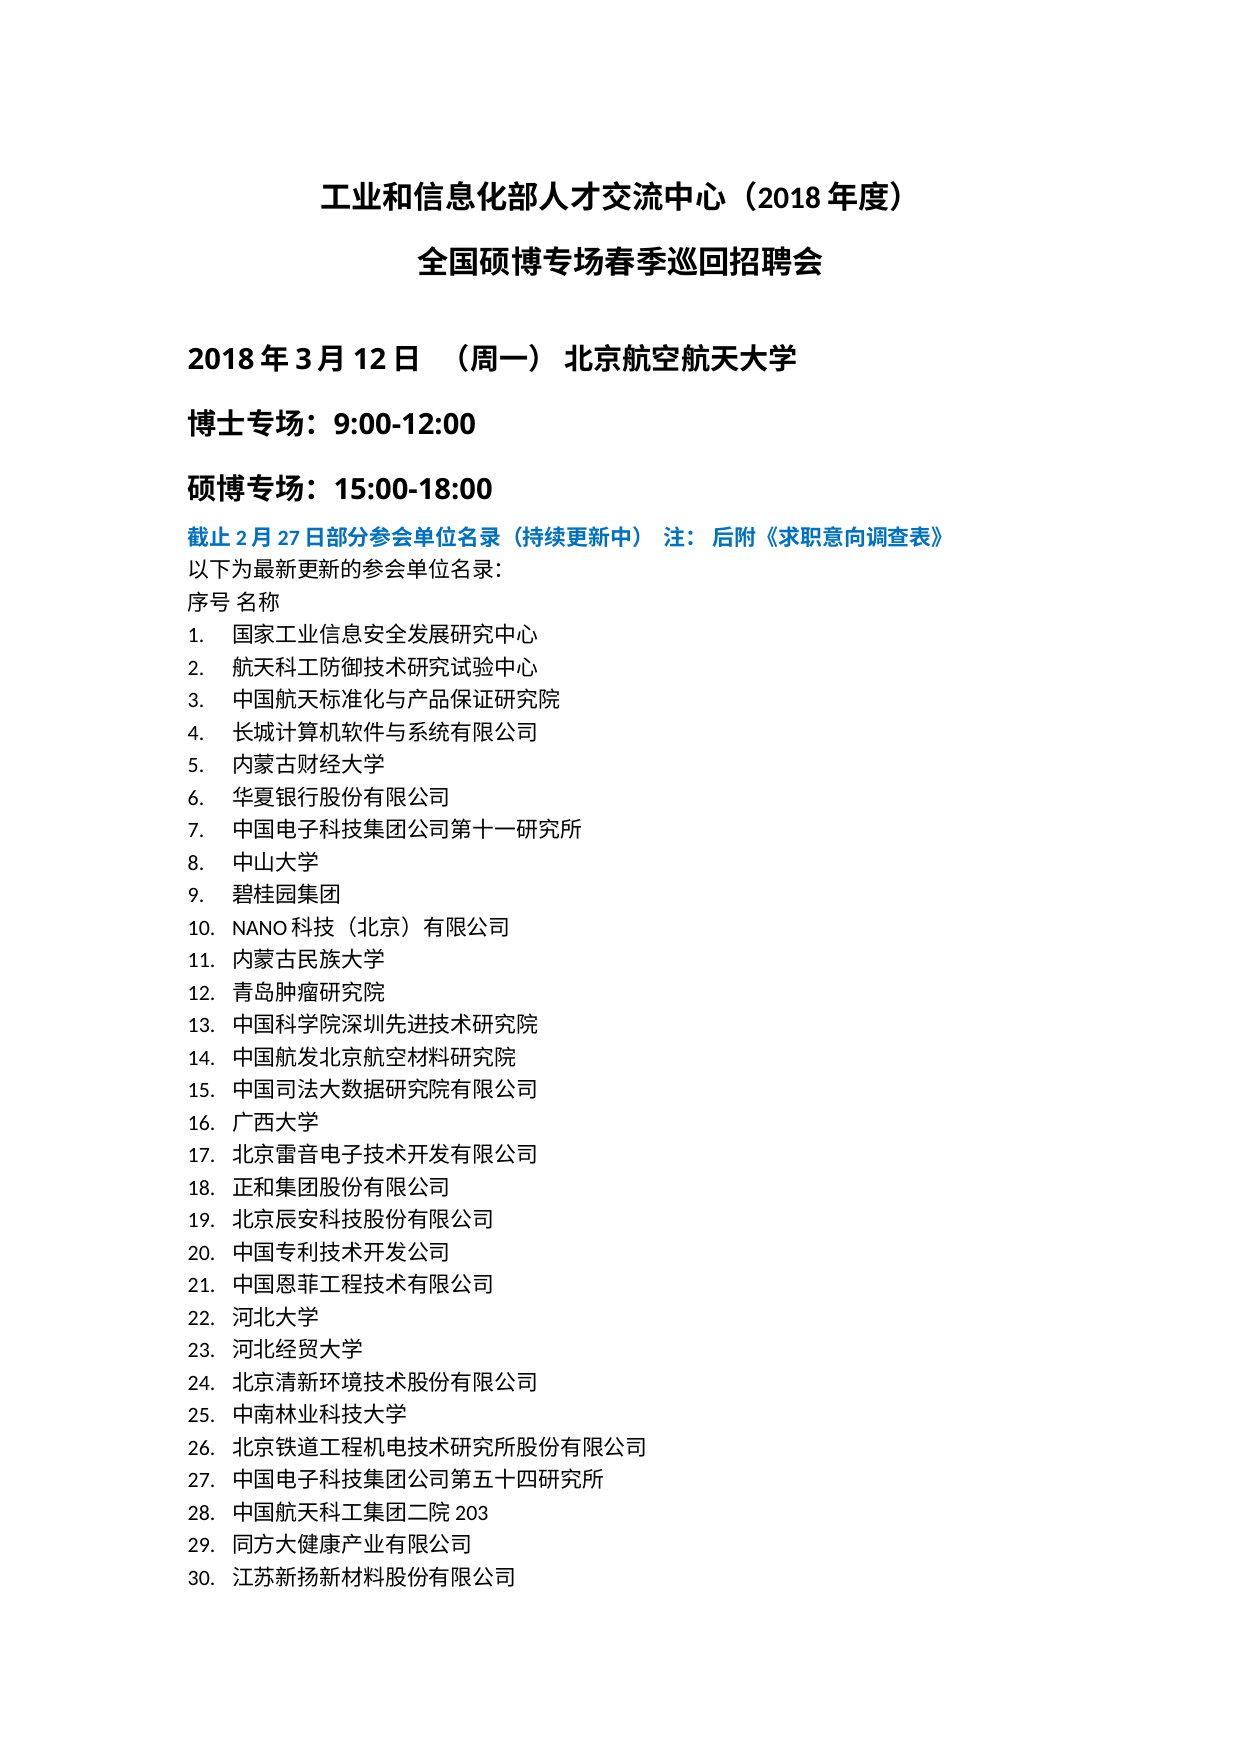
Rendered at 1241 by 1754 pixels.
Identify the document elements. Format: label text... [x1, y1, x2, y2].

list 中国航天科工集团二院203 [187, 1494, 1053, 1527]
list 中国恩菲工程技术有限公司 [187, 1267, 1053, 1299]
list 青岛肿瘤研究院 [187, 974, 1053, 1007]
list 河北经贸大学 [187, 1332, 1053, 1364]
list 正和集团股份有限公司 [187, 1169, 1053, 1202]
list 航天科工防御技术研究试验中心 [187, 649, 1053, 682]
text 以下为最新更新的参会单位名录： [187, 552, 1053, 584]
list 中国科学院深圳先进技术研究院 [187, 1007, 1053, 1039]
list 华夏银行股份有限公司 [187, 779, 1053, 812]
list 中国电子科技集团公司第五十四研究所 [187, 1462, 1053, 1494]
text 工业和信息化部人才交流中心（2018年度） [187, 162, 1053, 227]
text 2018年3月12日 （周一） 北京航空航天大学 [187, 324, 1053, 389]
list 碧桂园集团 [187, 877, 1053, 909]
list 内蒙古财经大学 [187, 747, 1053, 779]
list NANO科技（北京）有限公司 [187, 909, 1053, 942]
list 内蒙古民族大学 [187, 942, 1053, 974]
list 长城计算机软件与系统有限公司 [187, 714, 1053, 747]
text 序号 名称 [187, 584, 1053, 617]
list 中国航发北京航空材料研究院 [187, 1039, 1053, 1072]
list 中国航天标准化与产品保证研究院 [187, 682, 1053, 714]
text 硕博专场：15:00-18:00 [187, 454, 1053, 519]
list 广西大学 [187, 1104, 1053, 1137]
list 中国司法大数据研究院有限公司 [187, 1072, 1053, 1104]
list 中国专利技术开发公司 [187, 1234, 1053, 1267]
text 截止2月27日部分参会单位名录（持续更新中） 注： 后附《求职意向调查表》 [187, 519, 1053, 552]
list 北京清新环境技术股份有限公司 [187, 1364, 1053, 1397]
list 同方大健康产业有限公司 [187, 1527, 1053, 1559]
list 中山大学 [187, 844, 1053, 877]
list 北京辰安科技股份有限公司 [187, 1202, 1053, 1234]
text 全国硕博专场春季巡回招聘会 [187, 227, 1053, 292]
list 北京铁道工程机电技术研究所股份有限公司 [187, 1429, 1053, 1462]
list 中国电子科技集团公司第十一研究所 [187, 812, 1053, 844]
text 博士专场：9:00-12:00 [187, 389, 1053, 454]
list 北京雷音电子技术开发有限公司 [187, 1137, 1053, 1169]
list 江苏新扬新材料股份有限公司 [187, 1559, 1053, 1592]
list 河北大学 [187, 1299, 1053, 1332]
list 国家工业信息安全发展研究中心 [187, 617, 1053, 649]
list 中南林业科技大学 [187, 1397, 1053, 1429]
